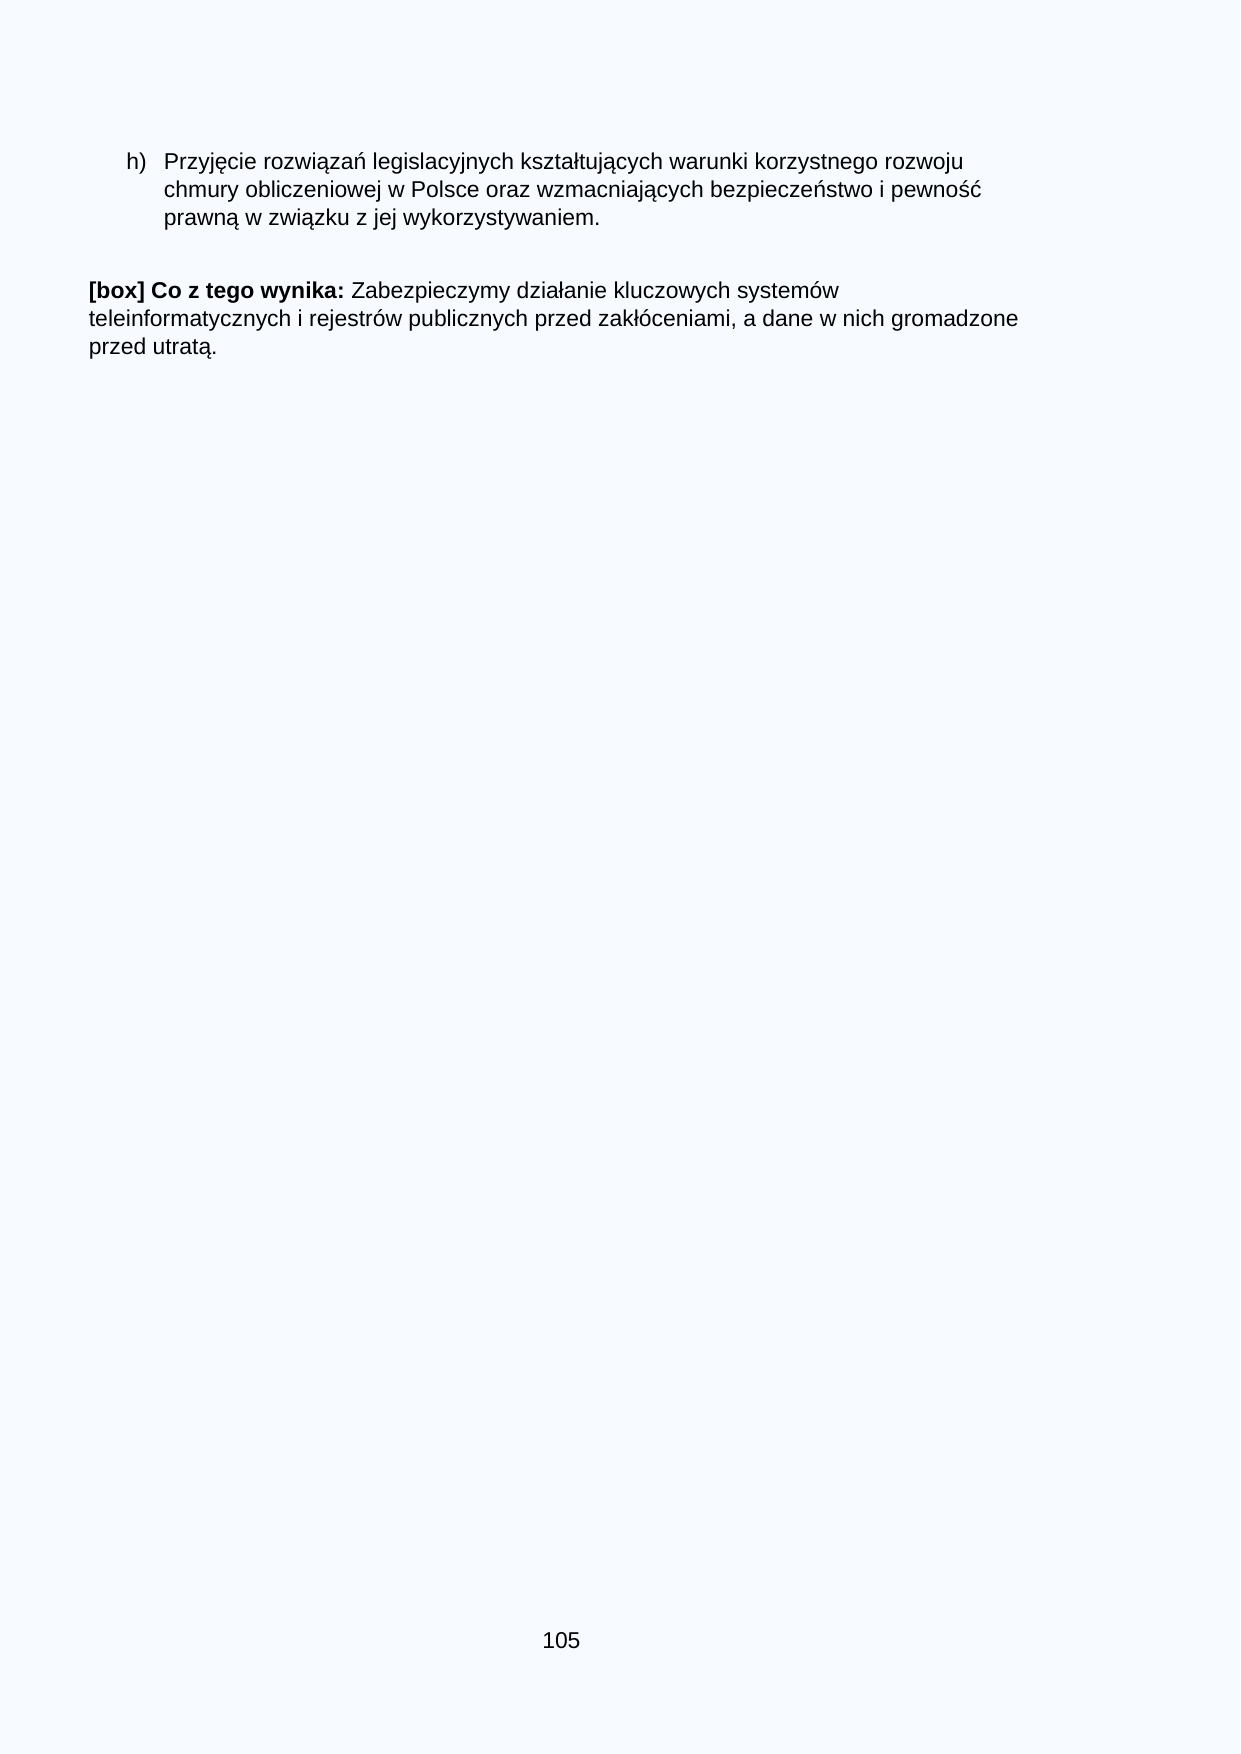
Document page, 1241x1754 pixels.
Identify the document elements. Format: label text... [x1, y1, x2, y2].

text [box] Co z tego wynika: Zabezpieczymy działanie kluczowych systemów teleinformatycznych i rejestrów publicznych przed zakłóceniami, a dane w nich gromadzone przed utratą. [89, 277, 1033, 359]
list Przyjęcie rozwiązań legislacyjnych kształtujących warunki korzystnego rozwoju chmury obliczeniowej w Polsce oraz wzmacniających bezpieczeństwo i pewność prawną w związku z jej wykorzystywaniem. [126, 148, 1033, 230]
